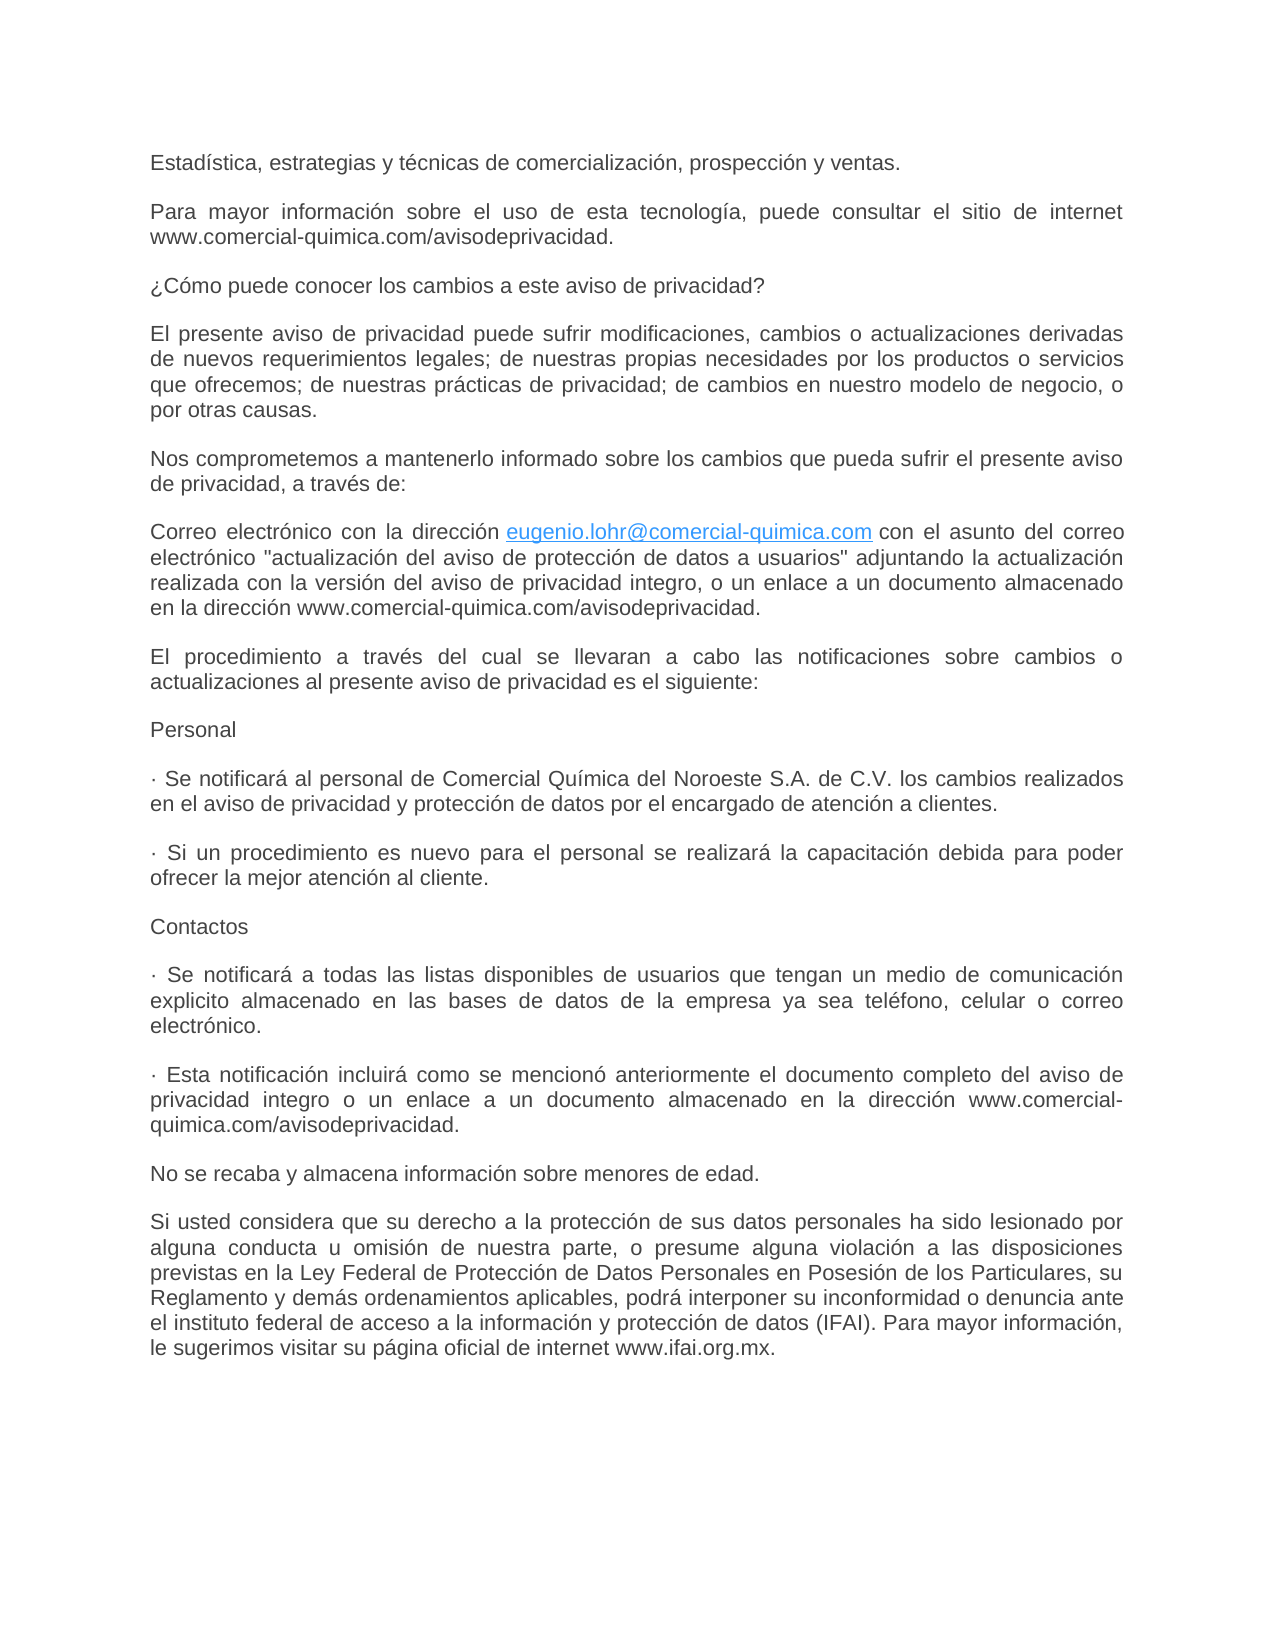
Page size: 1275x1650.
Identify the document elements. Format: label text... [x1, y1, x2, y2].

text ¿Cómo puede conocer los cambios a este aviso de privacidad? [150, 272, 1125, 298]
text Para mayor información sobre el uso de esta tecnología, puede consultar el sitio de internet www.comercial-quimica.com/avisodeprivacidad. [150, 199, 1125, 249]
text No se recaba y almacena información sobre menores de edad. [150, 1161, 1125, 1186]
text Estadística, estrategias y técnicas de comercialización, prospección y ventas. [150, 150, 1125, 175]
text · Se notificará al personal de Comercial Química del Noroeste S.A. de C.V. los cambios realizados en el aviso de privacidad y protección de datos por el encargado de atención a clientes. [150, 766, 1125, 816]
text Personal [150, 717, 1125, 743]
text Correo electrónico con la dirección eugenio.lohr@comercial-quimica.com con el asunto del correo electrónico "actualización del aviso de protección de datos a usuarios" adjuntando la actualización realizada con la versión del aviso de privacidad integro, o un enlace a un documento almacenado en la dirección www.comercial-quimica.com/avisodeprivacidad. [150, 519, 1125, 620]
text El procedimiento a través del cual se llevaran a cabo las notificaciones sobre cambios o actualizaciones al presente aviso de privacidad es el siguiente: [150, 643, 1125, 694]
text Contactos [150, 914, 1125, 939]
text Nos comprometemos a mantenerlo informado sobre los cambios que pueda sufrir el presente aviso de privacidad, a través de: [150, 445, 1125, 496]
text El presente aviso de privacidad puede sufrir modificaciones, cambios o actualizaciones derivadas de nuevos requerimientos legales; de nuestras propias necesidades por los productos o servicios que ofrecemos; de nuestras prácticas de privacidad; de cambios en nuestro modelo de negocio, o por otras causas. [150, 321, 1125, 422]
text Si usted considera que su derecho a la protección de sus datos personales ha sido lesionado por alguna conducta u omisión de nuestra parte, o presume alguna violación a las disposiciones previstas en la Ley Federal de Protección de Datos Personales en Posesión de los Particulares, su Reglamento y demás ordenamientos aplicables, podrá interponer su inconformidad o denuncia ante el instituto federal de acceso a la información y protección de datos (IFAI). Para mayor información, le sugerimos visitar su página oficial de internet www.ifai.org.mx. [150, 1209, 1125, 1360]
text · Se notificará a todas las listas disponibles de usuarios que tengan un medio de comunicación explicito almacenado en las bases de datos de la empresa ya sea teléfono, celular o correo electrónico. [150, 962, 1125, 1038]
text · Esta notificación incluirá como se mencionó anteriormente el documento completo del aviso de privacidad integro o un enlace a un documento almacenado en la dirección www.comercial-quimica.com/avisodeprivacidad. [150, 1061, 1125, 1137]
text · Si un procedimiento es nuevo para el personal se realizará la capacitación debida para poder ofrecer la mejor atención al cliente. [150, 840, 1125, 890]
